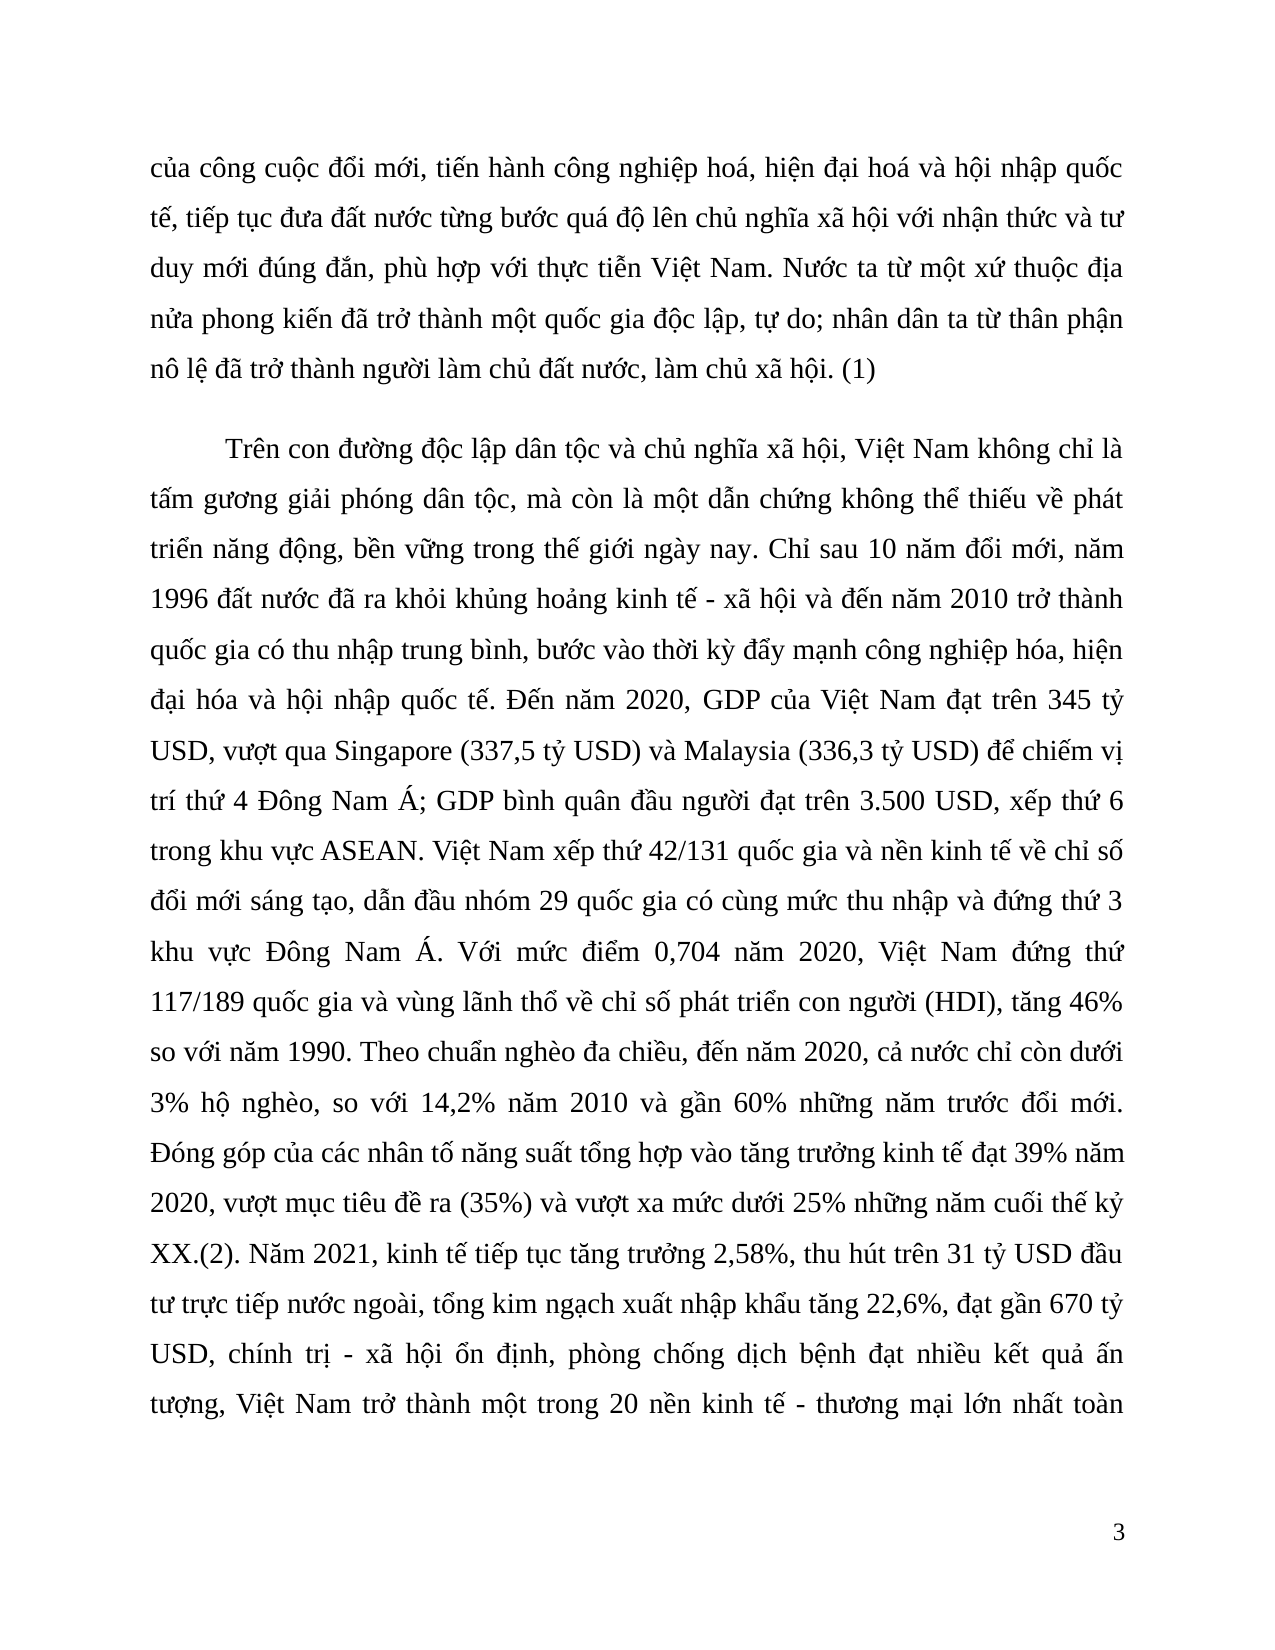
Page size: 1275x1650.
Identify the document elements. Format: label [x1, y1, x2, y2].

text [150, 431, 1125, 1420]
text [150, 150, 1125, 385]
